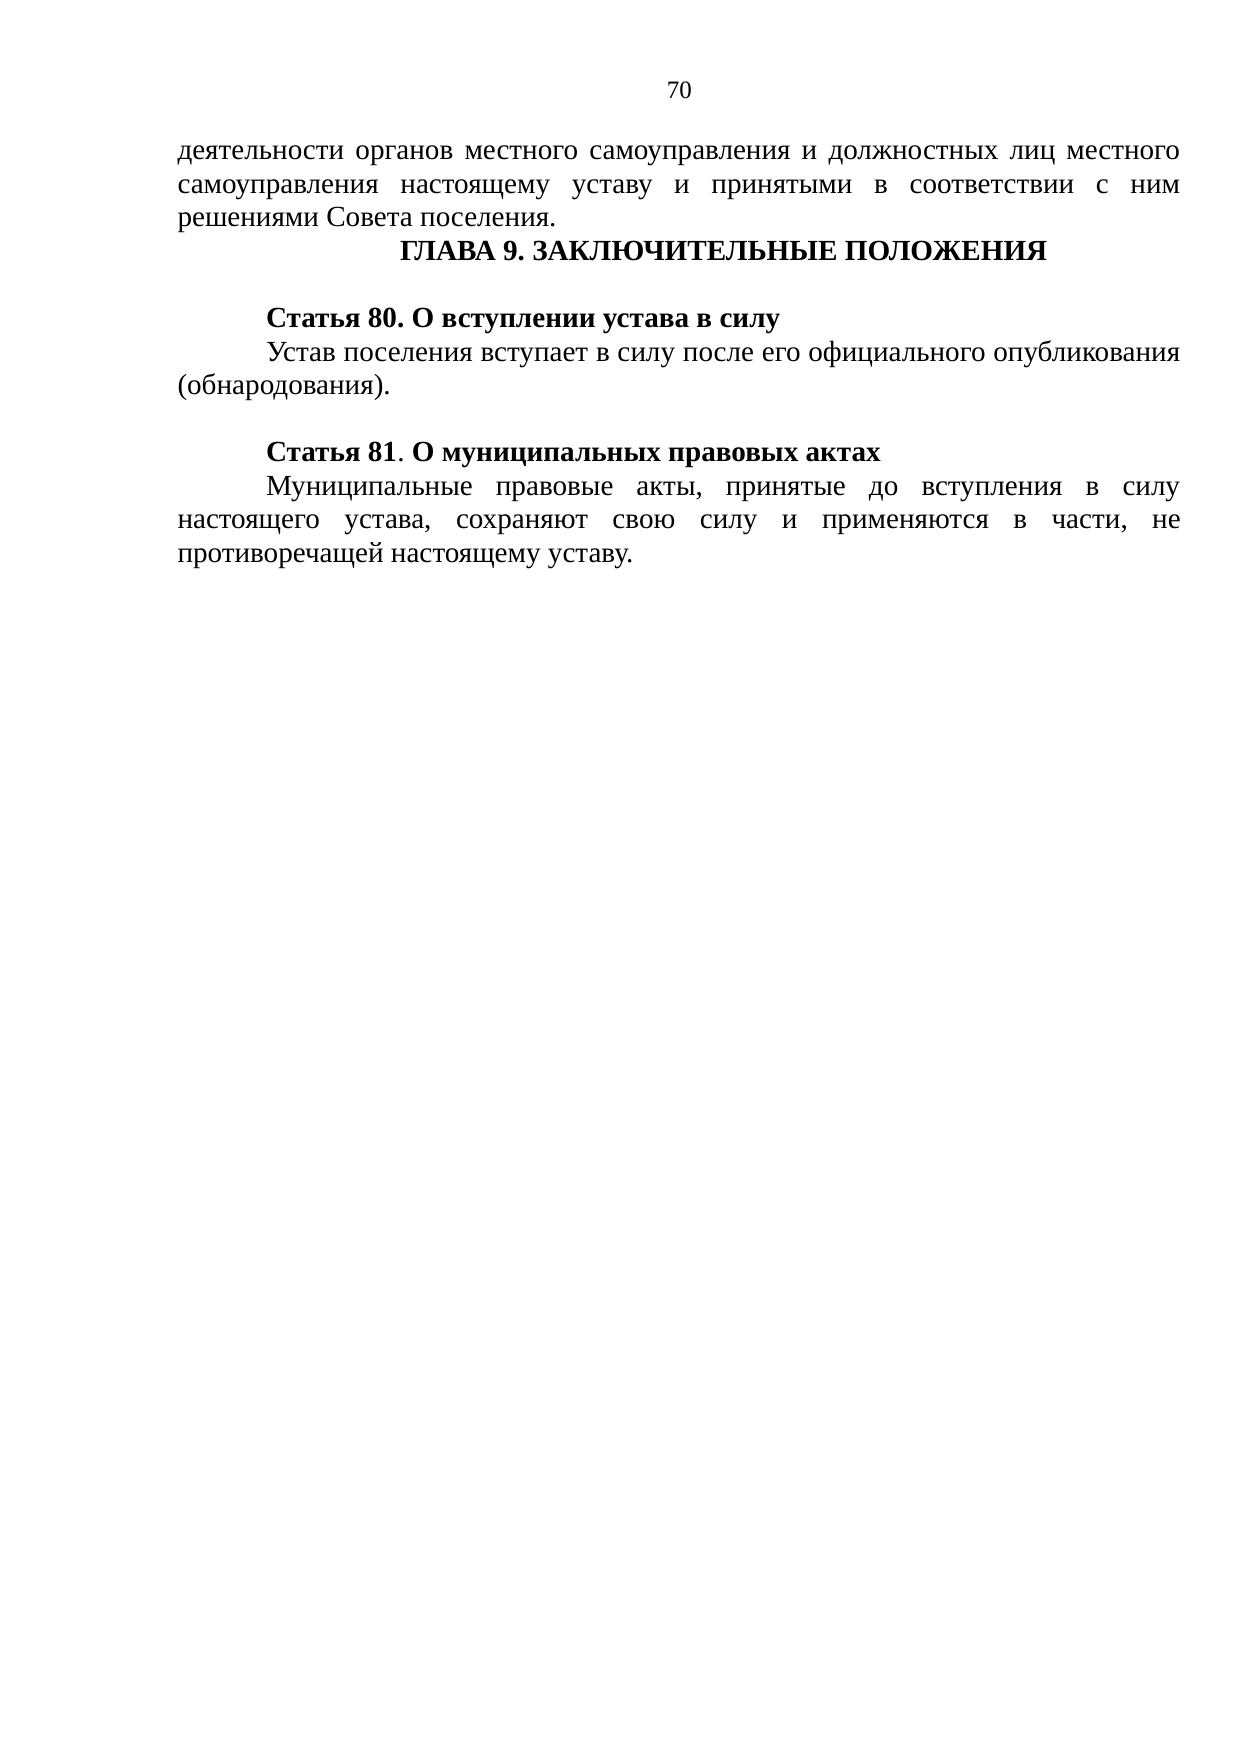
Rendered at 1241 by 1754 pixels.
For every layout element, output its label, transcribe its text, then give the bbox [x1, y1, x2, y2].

text Муниципальные правовые акты, принятые до вступления в силу настоящего устава, сохраняют свою силу и применяются в части, не противоречащей настоящему уставу. [177, 468, 1181, 568]
text Статья 80. О вступлении устава в силу [177, 300, 1181, 334]
text Устав поселения вступает в силу после его официального опубликования (обнародования). [177, 334, 1181, 401]
text ГЛАВА 9. ЗАКЛЮЧИТЕЛЬНЫЕ ПОЛОЖЕНИЯ [177, 233, 1181, 267]
text Статья 81. О муниципальных правовых актах [177, 434, 1181, 468]
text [177, 132, 1181, 233]
